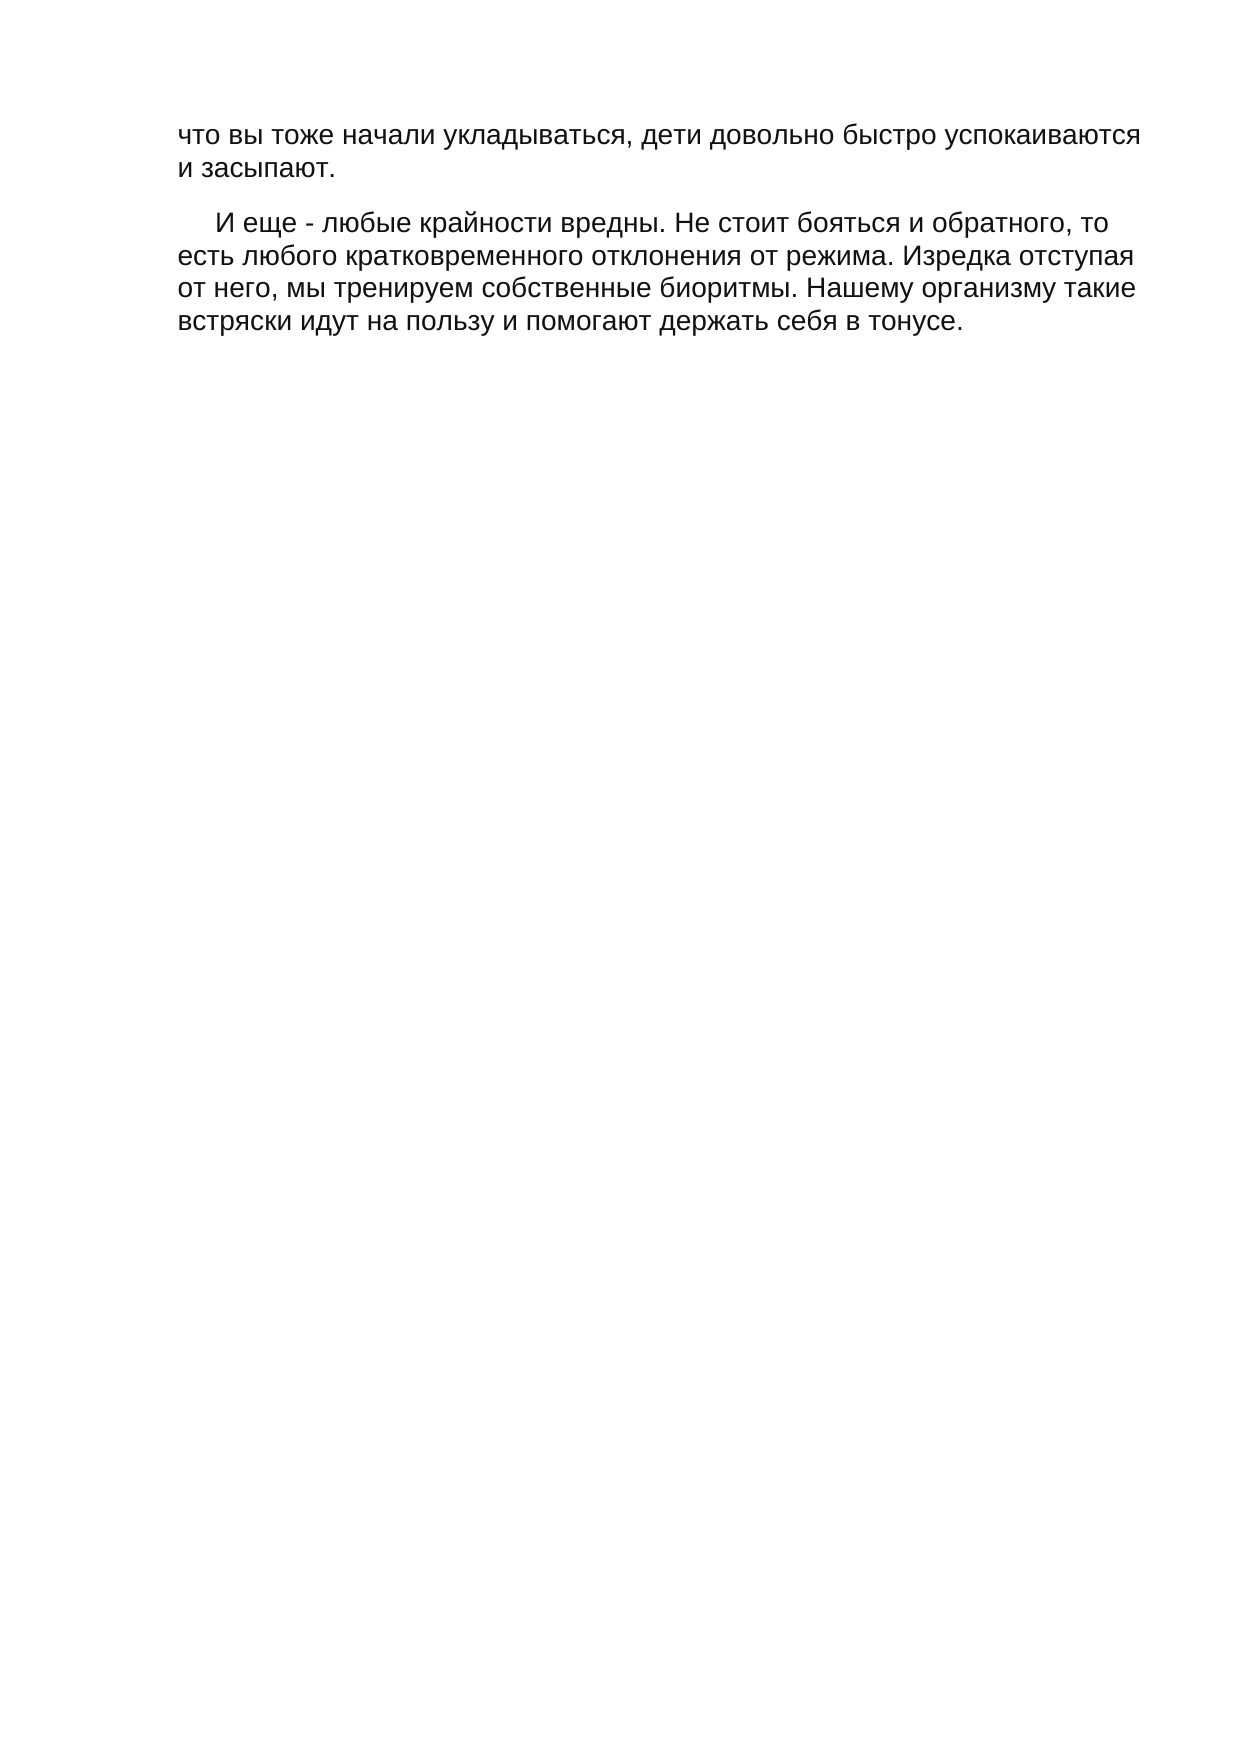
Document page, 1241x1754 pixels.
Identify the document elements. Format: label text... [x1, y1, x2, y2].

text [177, 118, 1152, 183]
text И еще - любые крайности вредны. Не стоит бояться и обратного, то есть любого кратковременного отклонения от режима. Изредка отступая от него, мы тренируем собственные биоритмы. Нашему организму такие встряски идут на пользу и помогают держать себя в тонусе. [177, 206, 1152, 336]
